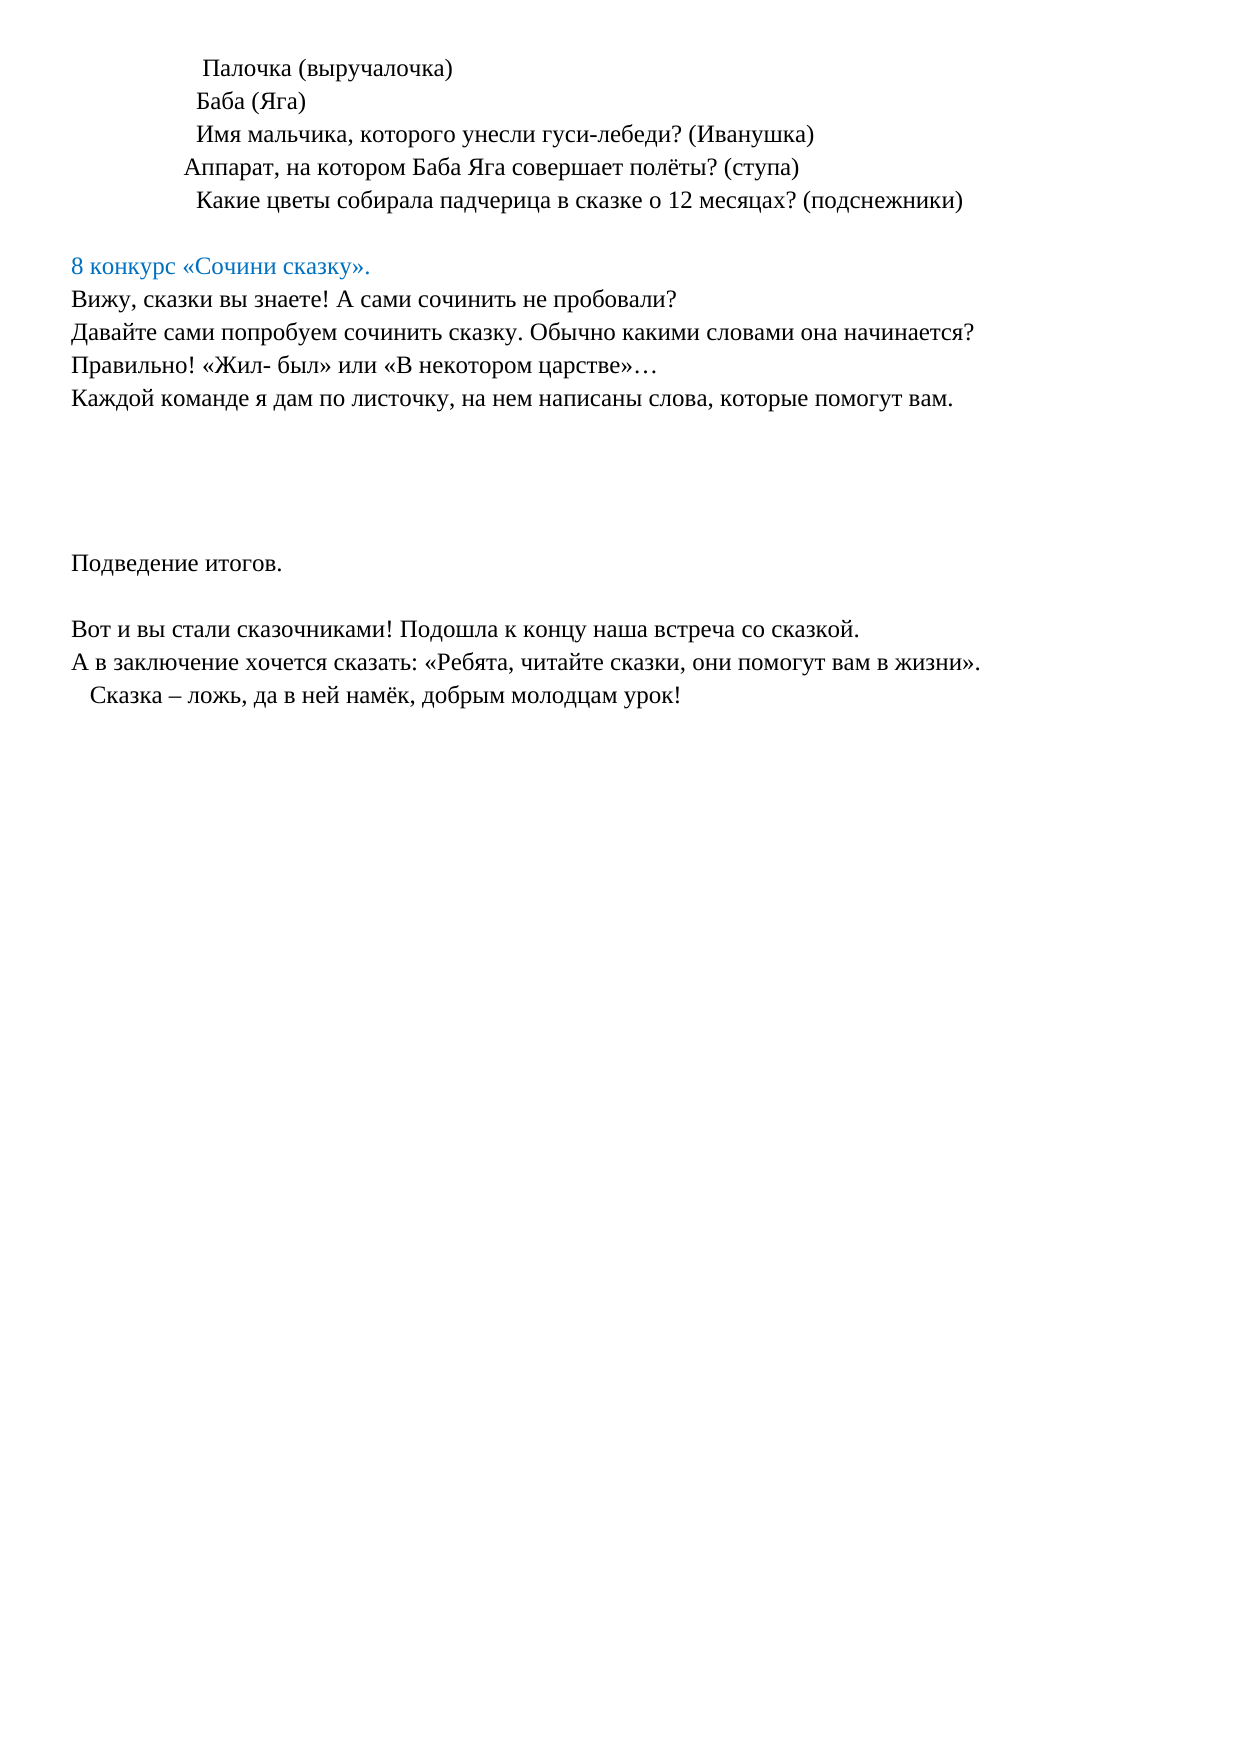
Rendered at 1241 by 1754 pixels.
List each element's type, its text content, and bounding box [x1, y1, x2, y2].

text Какие цветы собирала падчерица в сказке о 12 месяцах? (подснежники) [71, 185, 1187, 214]
text Аппарат, на котором Баба Яга совершает полёты? (ступа) [71, 152, 1187, 181]
text Правильно! «Жил- был» или «В некотором царстве»… [71, 350, 1187, 379]
text Вот и вы стали сказочниками! Подошла к концу наша встреча со сказкой. [71, 614, 1187, 643]
text Сказка – ложь, да в ней намёк, добрым молодцам урок! [71, 681, 1187, 709]
text Подведение итогов. [71, 548, 1187, 577]
text Каждой команде я дам по листочку, на нем написаны слова, которые помогут вам. [71, 383, 1187, 412]
text Вижу, сказки вы знаете! А сами сочинить не пробовали? [71, 284, 1187, 313]
text Баба (Яга) [71, 86, 1187, 115]
text Давайте сами попробуем сочинить сказку. Обычно какими словами она начинается? [71, 317, 1187, 346]
text А в заключение хочется сказать: «Ребята, читайте сказки, они помогут вам в жизни». [71, 647, 1187, 676]
text Палочка (выручалочка) [71, 53, 1187, 82]
text Имя мальчика, которого унесли гуси-лебеди? (Иванушка) [71, 119, 1187, 148]
text 8 конкурс «Сочини сказку». [71, 251, 1187, 280]
